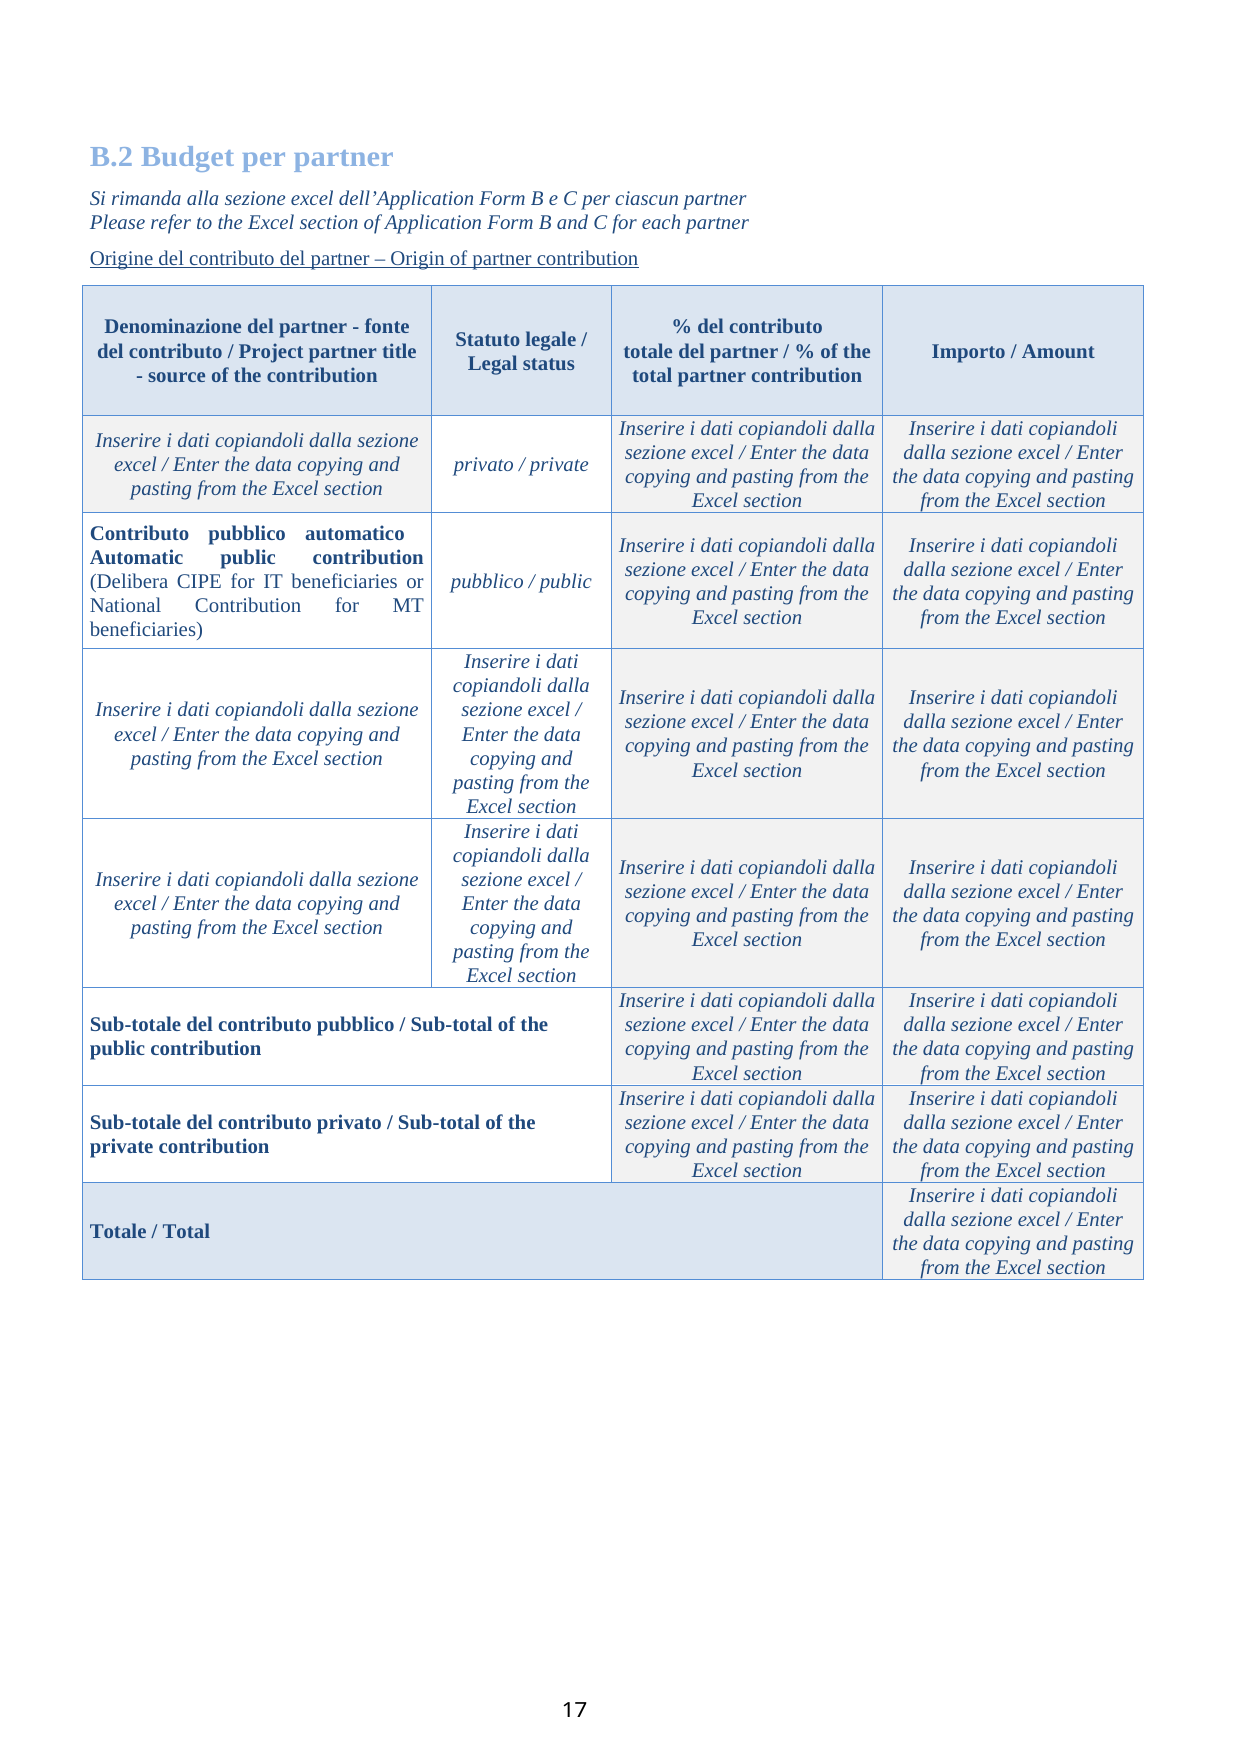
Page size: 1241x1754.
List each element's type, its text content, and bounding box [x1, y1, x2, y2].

table_cell Inserire i dati copiandoli dalla sezione excel / Enter the data copying and pasting from the Excel section [883, 416, 1143, 512]
table_cell [611, 1183, 882, 1279]
table_cell Inserire i dati copiandoli dalla sezione excel / Enter the data copying and pasting from the Excel section [612, 988, 882, 1084]
table_cell Contributo pubblico automatico Automatic public contribution (Delibera CIPE for IT beneficiaries or National Contribution for MT beneficiaries) [83, 513, 431, 648]
table_header Denominazione del partner - fonte del contributo / Project partner title - source of the contribution [83, 286, 431, 415]
table_cell pubblico / public [432, 513, 611, 648]
table_cell Inserire i dati copiandoli dalla sezione excel / Enter the data copying and pasting from the Excel section [883, 1086, 1143, 1182]
table_cell [431, 1183, 611, 1279]
table_cell Inserire i dati copiandoli dalla sezione excel / Enter the data copying and pasting from the Excel section [883, 1183, 1143, 1279]
table_cell Inserire i dati copiandoli dalla sezione excel / Enter the data copying and pasting from the Excel section [432, 649, 611, 818]
table_cell Inserire i dati copiandoli dalla sezione excel / Enter the data copying and pasting from the Excel section [612, 819, 882, 987]
text Si rimanda alla sezione excel dell’Application Form B e C per ciascun partner [89, 186, 1151, 210]
text Origine del contributo del partner – Origin of partner contribution [89, 246, 1151, 270]
table_cell Inserire i dati copiandoli dalla sezione excel / Enter the data copying and pasting from the Excel section [883, 513, 1143, 648]
table_header Importo / Amount [883, 286, 1143, 415]
table_cell Inserire i dati copiandoli dalla sezione excel / Enter the data copying and pasting from the Excel section [612, 416, 882, 512]
text Please refer to the Excel section of Application Form B and C for each partner [89, 210, 1151, 234]
table_cell Inserire i dati copiandoli dalla sezione excel / Enter the data copying and pasting from the Excel section [883, 988, 1143, 1084]
table_header % del contributo totale del partner / % of the total partner contribution [612, 286, 882, 415]
table_cell Inserire i dati copiandoli dalla sezione excel / Enter the data copying and pasting from the Excel section [883, 819, 1143, 987]
table_cell Inserire i dati copiandoli dalla sezione excel / Enter the data copying and pasting from the Excel section [612, 513, 882, 648]
table_cell Inserire i dati copiandoli dalla sezione excel / Enter the data copying and pasting from the Excel section [612, 1086, 882, 1182]
table_cell Sub-totale del contributo privato / Sub-total of the private contribution [83, 1086, 611, 1182]
text B.2 Budget per partner [89, 139, 1151, 173]
table_cell Inserire i dati copiandoli dalla sezione excel / Enter the data copying and pasting from the Excel section [83, 819, 431, 987]
table_cell Inserire i dati copiandoli dalla sezione excel / Enter the data copying and pasting from the Excel section [432, 819, 611, 987]
table_header Statuto legale / Legal status [432, 286, 611, 415]
table_cell Totale / Total [83, 1183, 431, 1279]
table_cell Inserire i dati copiandoli dalla sezione excel / Enter the data copying and pasting from the Excel section [883, 649, 1143, 818]
table_cell Sub-totale del contributo pubblico / Sub-total of the public contribution [83, 988, 611, 1084]
table_cell Inserire i dati copiandoli dalla sezione excel / Enter the data copying and pasting from the Excel section [612, 649, 882, 818]
table_cell Inserire i dati copiandoli dalla sezione excel / Enter the data copying and pasting from the Excel section [83, 649, 431, 818]
table_cell Inserire i dati copiandoli dalla sezione excel / Enter the data copying and pasting from the Excel section [83, 416, 431, 512]
table_cell privato / private [432, 416, 611, 512]
